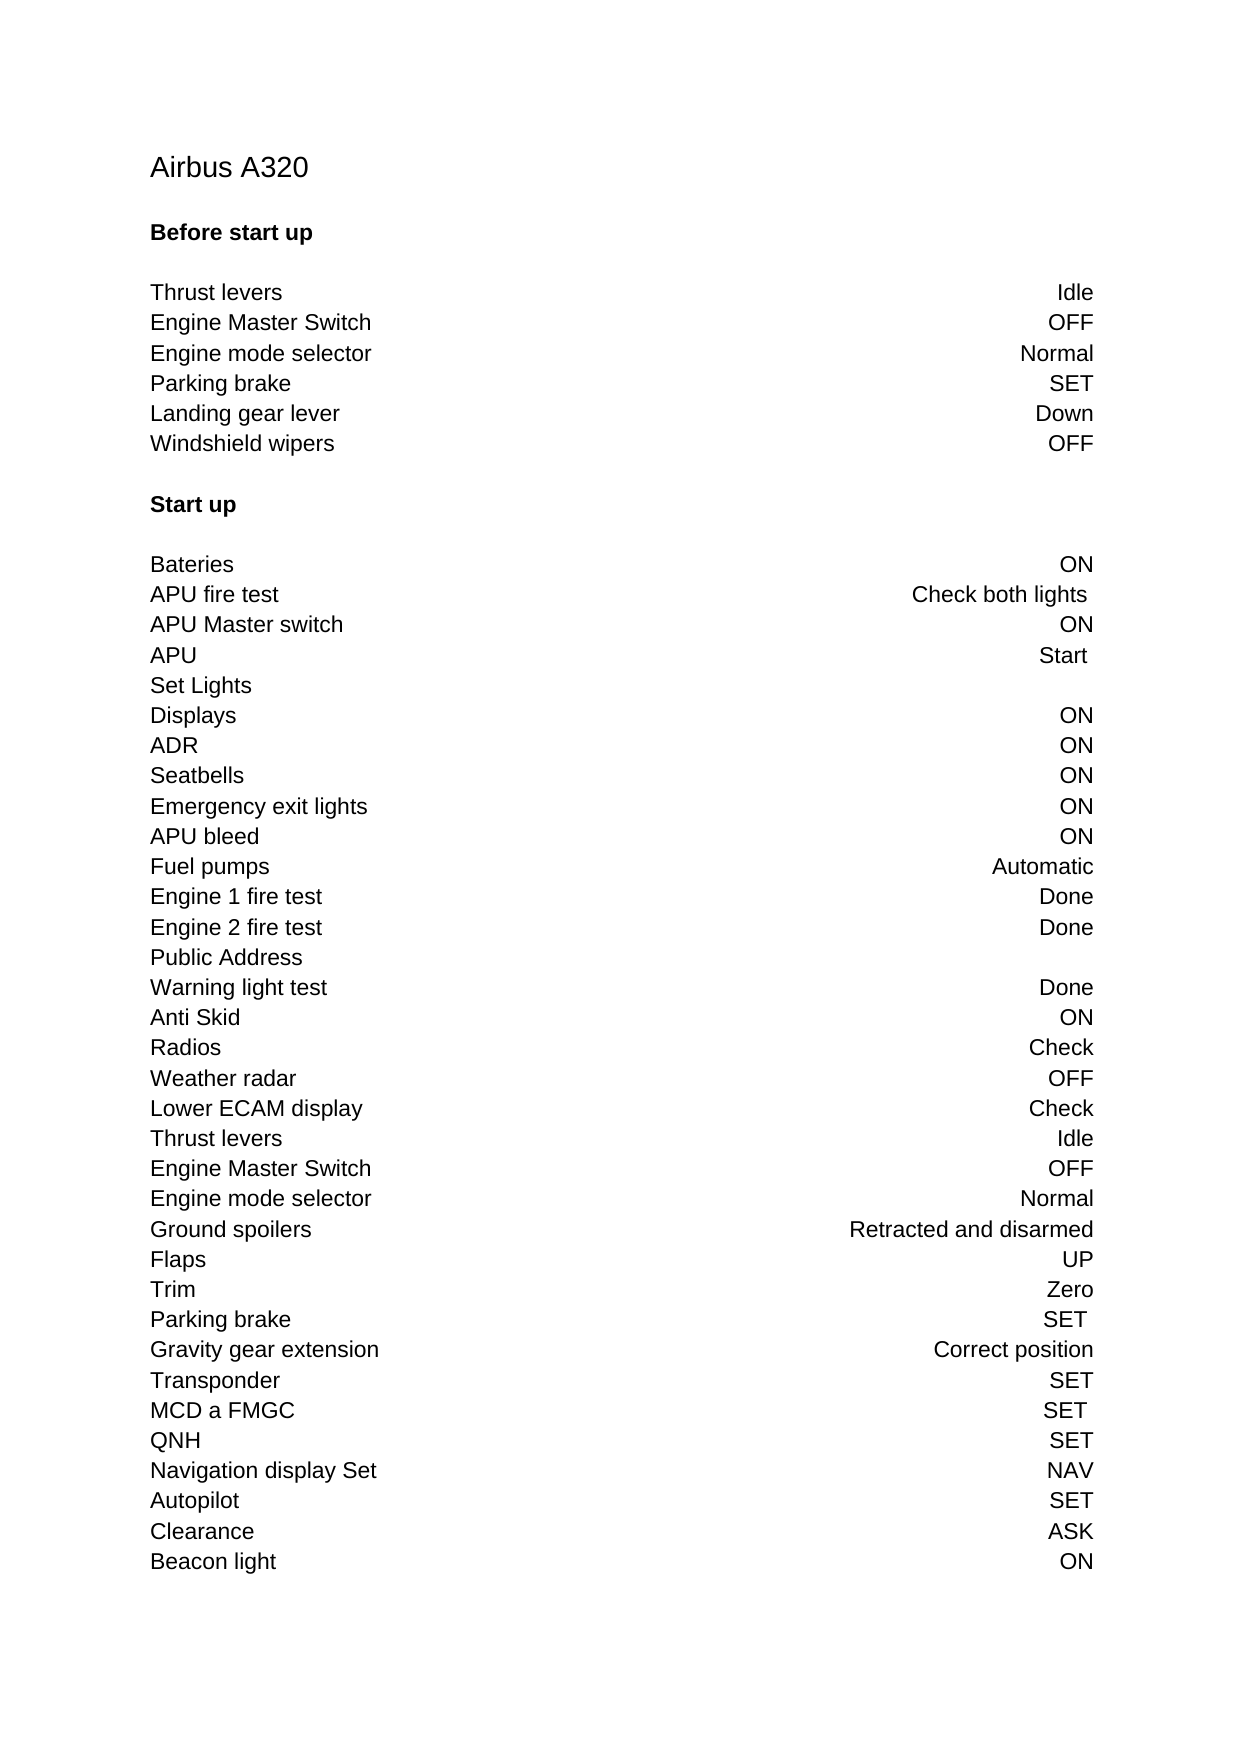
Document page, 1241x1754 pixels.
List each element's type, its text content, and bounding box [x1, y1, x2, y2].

text Ground spoilers Retracted and disarmed [150, 1216, 1090, 1242]
text Displays ON [150, 702, 1090, 728]
text Engine mode selector Normal [150, 1185, 1090, 1212]
text Bateries ON [150, 551, 1090, 577]
text ADR ON [150, 732, 1090, 759]
text Set Lights [150, 672, 1090, 698]
text Warning light test Done [150, 974, 1090, 1000]
text Fuel pumps Automatic [150, 853, 1090, 879]
text Engine mode selector Normal [150, 339, 1090, 366]
text Autopilot SET [150, 1487, 1090, 1514]
text Clearance ASK [150, 1518, 1090, 1544]
text Trim Zero [150, 1276, 1090, 1302]
text Windshield wipers OFF [150, 430, 1090, 457]
text Thrust levers Idle [150, 279, 1090, 306]
text APU Start [150, 642, 1090, 668]
text Parking brake SET [150, 1306, 1090, 1333]
text Engine 1 fire test Done [150, 883, 1090, 910]
text Anti Skid ON [150, 1004, 1090, 1031]
text Engine Master Switch OFF [150, 1155, 1090, 1182]
text Transponder SET [150, 1367, 1090, 1393]
text APU Master switch ON [150, 611, 1090, 638]
text Emergency exit lights ON [150, 793, 1090, 819]
text Thrust levers Idle [150, 1125, 1090, 1151]
text Before start up [150, 219, 1090, 245]
text Public Address [150, 944, 1090, 970]
text Parking brake SET [150, 370, 1090, 396]
text Navigation display Set NAV [150, 1457, 1090, 1484]
text Airbus A320 [150, 150, 1090, 183]
text Landing gear lever Down [150, 400, 1090, 426]
text Radios Check [150, 1034, 1090, 1061]
text Flaps UP [150, 1246, 1090, 1272]
text APU fire test Check both lights [150, 581, 1090, 608]
text QNH SET [150, 1427, 1090, 1453]
text Weather radar OFF [150, 1064, 1090, 1091]
text Beacon light ON [150, 1548, 1090, 1574]
text Gravity gear extension Correct position [150, 1336, 1090, 1363]
text MCD a FMGC SET [150, 1397, 1090, 1423]
text Seatbells ON [150, 762, 1090, 789]
text Lower ECAM display Check [150, 1095, 1090, 1121]
text Start up [150, 491, 1090, 517]
text Engine 2 fire test Done [150, 913, 1090, 940]
text Engine Master Switch OFF [150, 309, 1090, 336]
text APU bleed ON [150, 823, 1090, 849]
